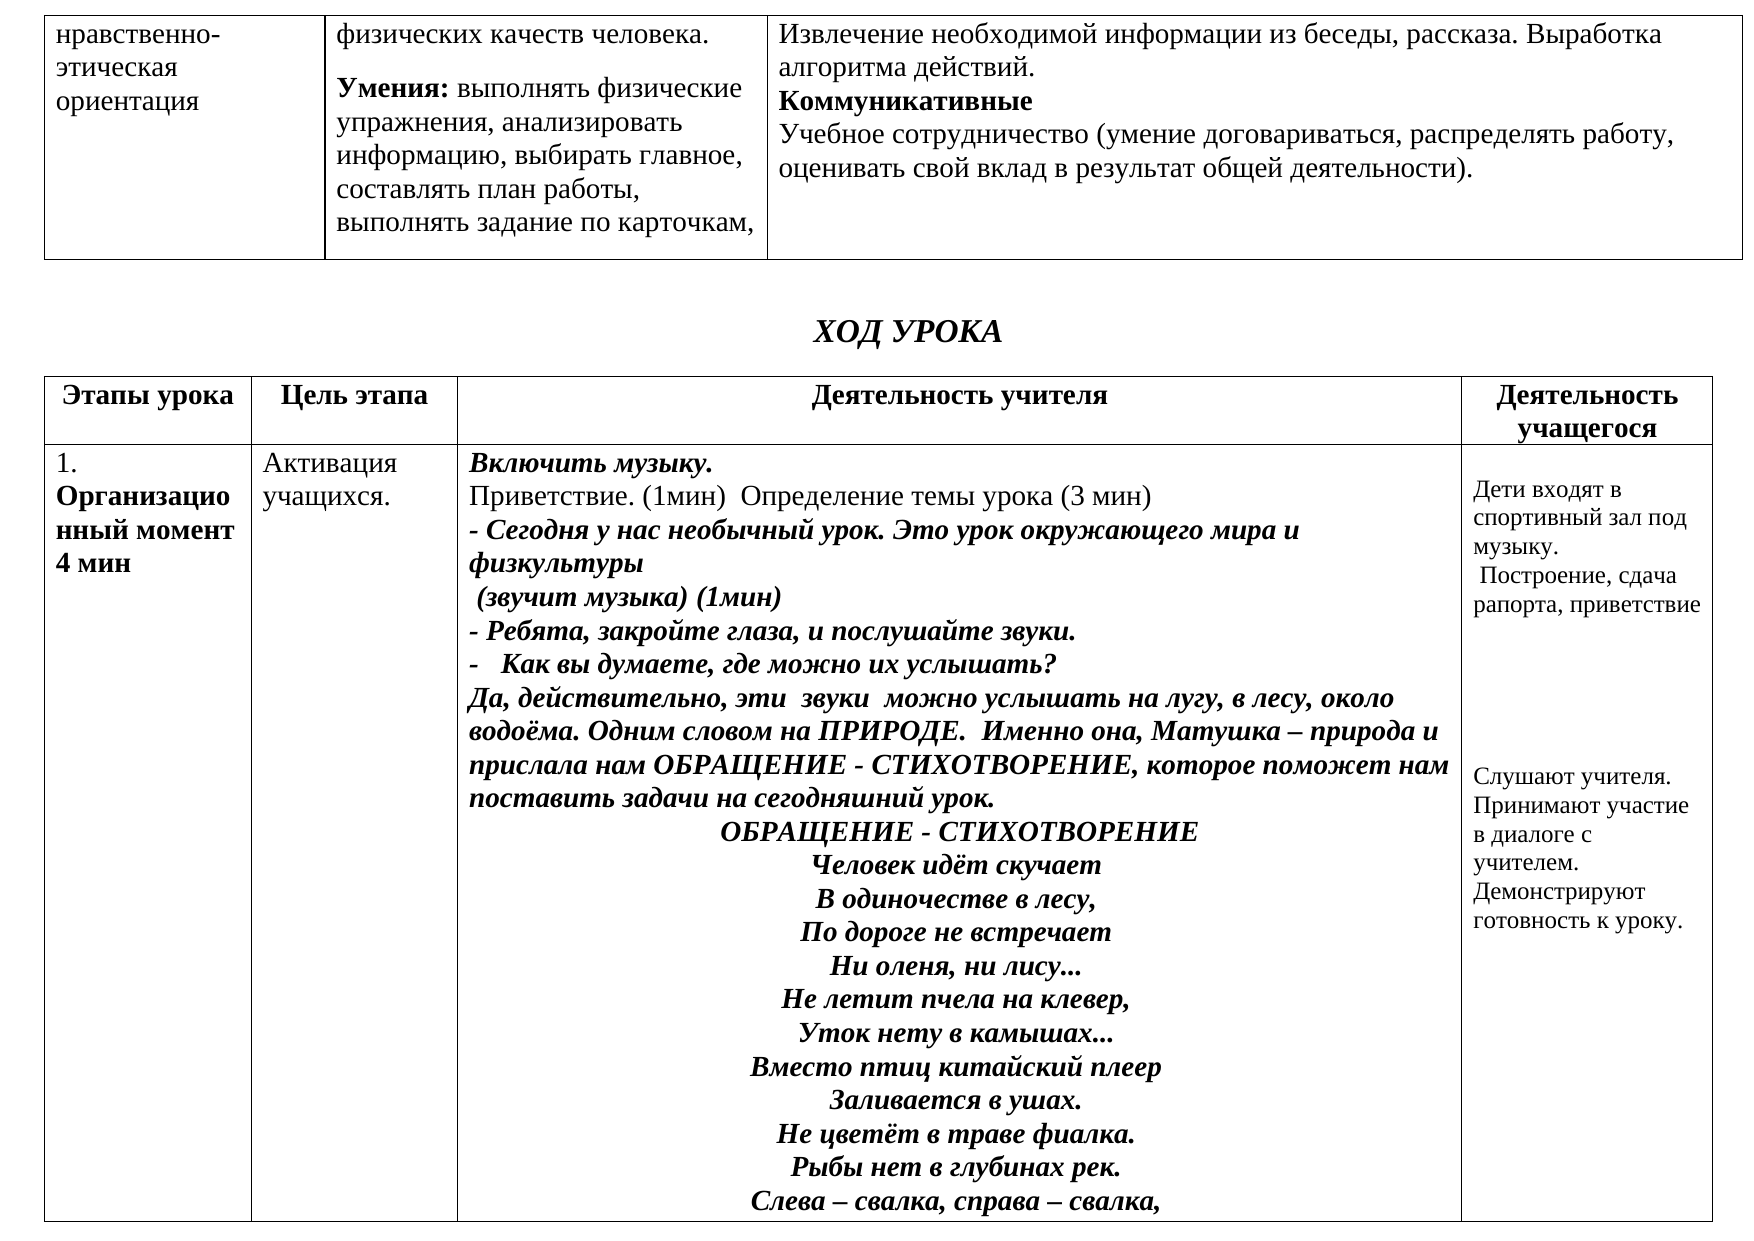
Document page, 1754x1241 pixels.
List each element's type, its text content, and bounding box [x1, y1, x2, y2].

table_header Деятельность учителя [458, 377, 1461, 444]
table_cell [1462, 445, 1712, 1221]
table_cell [326, 16, 767, 259]
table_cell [252, 445, 457, 1221]
table_header Цель этапа [252, 377, 457, 444]
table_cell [45, 445, 251, 1221]
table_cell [458, 445, 1461, 1221]
table_header Этапы урока [45, 377, 251, 444]
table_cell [768, 16, 1742, 259]
text ХОД УРОКА [118, 311, 1698, 349]
table_header Деятельность учащегося [1462, 377, 1712, 444]
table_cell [45, 16, 324, 259]
